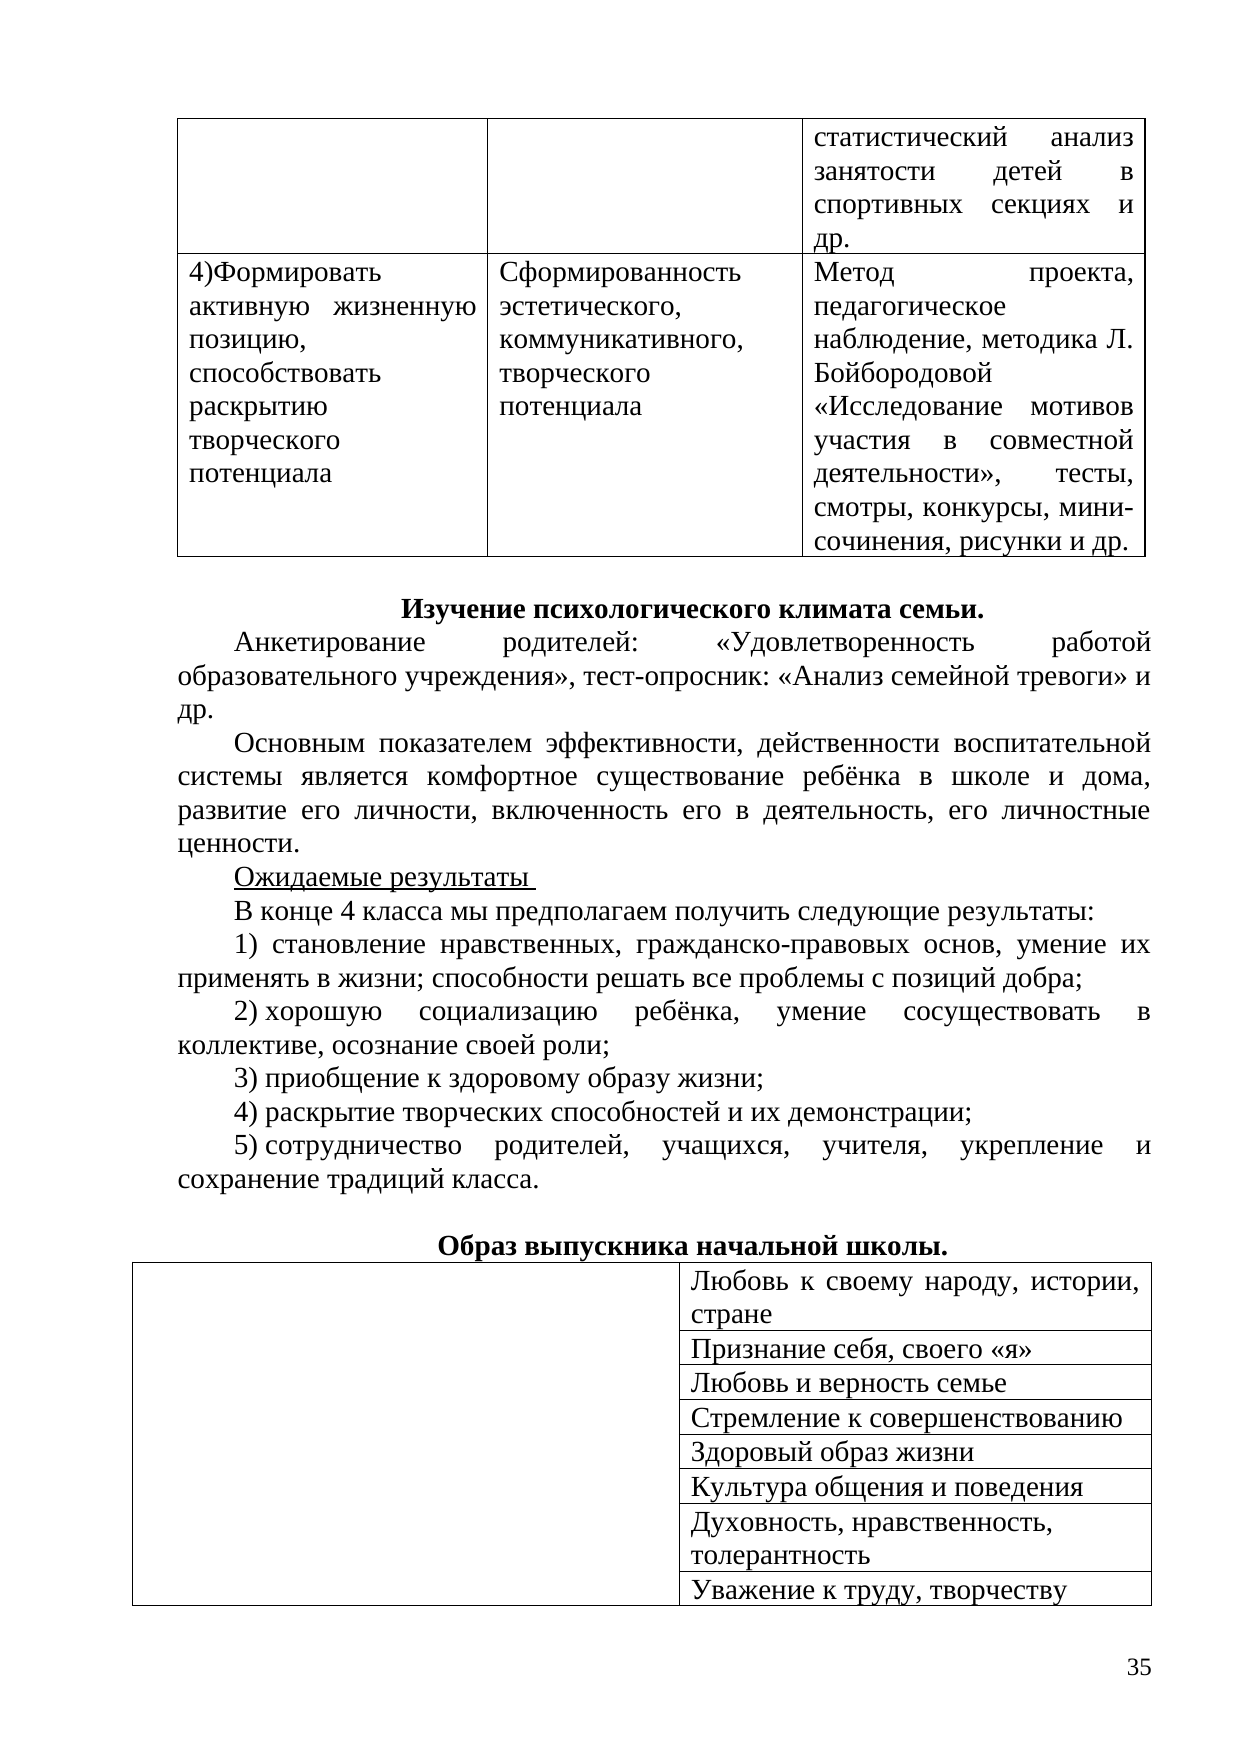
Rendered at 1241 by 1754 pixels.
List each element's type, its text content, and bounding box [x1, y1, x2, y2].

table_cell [488, 119, 802, 253]
table_cell Здоровый образ жизни [680, 1435, 1151, 1468]
text Основным показателем эффективности, действенности воспитательной системы является комфортное существование ребёнка в школе и дома, развитие его личности, включенность его в деятельность, его личностные ценности. [177, 725, 1152, 859]
table_cell Сформированность эстетического, коммуникативного, творческого потенциала [488, 254, 802, 556]
text Ожидаемые результаты [177, 859, 1152, 893]
table_cell Признание себя, своего «я» [680, 1331, 1151, 1364]
table_cell Духовность, нравственность, толерантность [680, 1504, 1151, 1571]
text 1) становление нравственных, гражданско-правовых основ, умение их применять в жизни; способности решать все проблемы с позиций добра; [177, 926, 1152, 993]
table_cell Стремление к совершенствованию [680, 1400, 1151, 1433]
table_cell Уважение к труду, творчеству [680, 1572, 1151, 1605]
text 2) хорошую социализацию ребёнка, умение сосуществовать в коллективе, осознание своей роли; [177, 993, 1152, 1060]
text Образ выпускника начальной школы. [177, 1228, 1152, 1262]
text В конце 4 класса мы предполагаем получить следующие результаты: [177, 893, 1152, 926]
table_cell Любовь и верность семье [680, 1365, 1151, 1399]
text Анкетирование родителей: «Удовлетворенность работой образовательного учреждения», тест-опросник: «Анализ семейной тревоги» и др. [177, 624, 1152, 725]
table_cell Культура общения и поведения [680, 1469, 1151, 1503]
text Изучение психологического климата семьи. [177, 591, 1152, 624]
table_cell Метод проекта, педагогическое наблюдение, методика Л. Бойбородовой «Исследование мотивов участия в совместной деятельности», тесты, смотры, конкурсы, мини-сочинения, рисунки и др. [803, 254, 1144, 556]
table_header Любовь к своему народу, истории, стране [680, 1263, 1151, 1330]
table_cell 4)Формировать активную жизненную позицию, способствовать раскрытию творческого потенциала [178, 254, 487, 556]
text 5) сотрудничество родителей, учащихся, учителя, укрепление и сохранение традиций класса. [177, 1127, 1152, 1194]
table_header [133, 1263, 679, 1605]
text 4) раскрытие творческих способностей и их демонстрации; [177, 1094, 1152, 1127]
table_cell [178, 119, 487, 253]
text 3) приобщение к здоровому образу жизни; [177, 1060, 1152, 1094]
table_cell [803, 119, 1144, 253]
